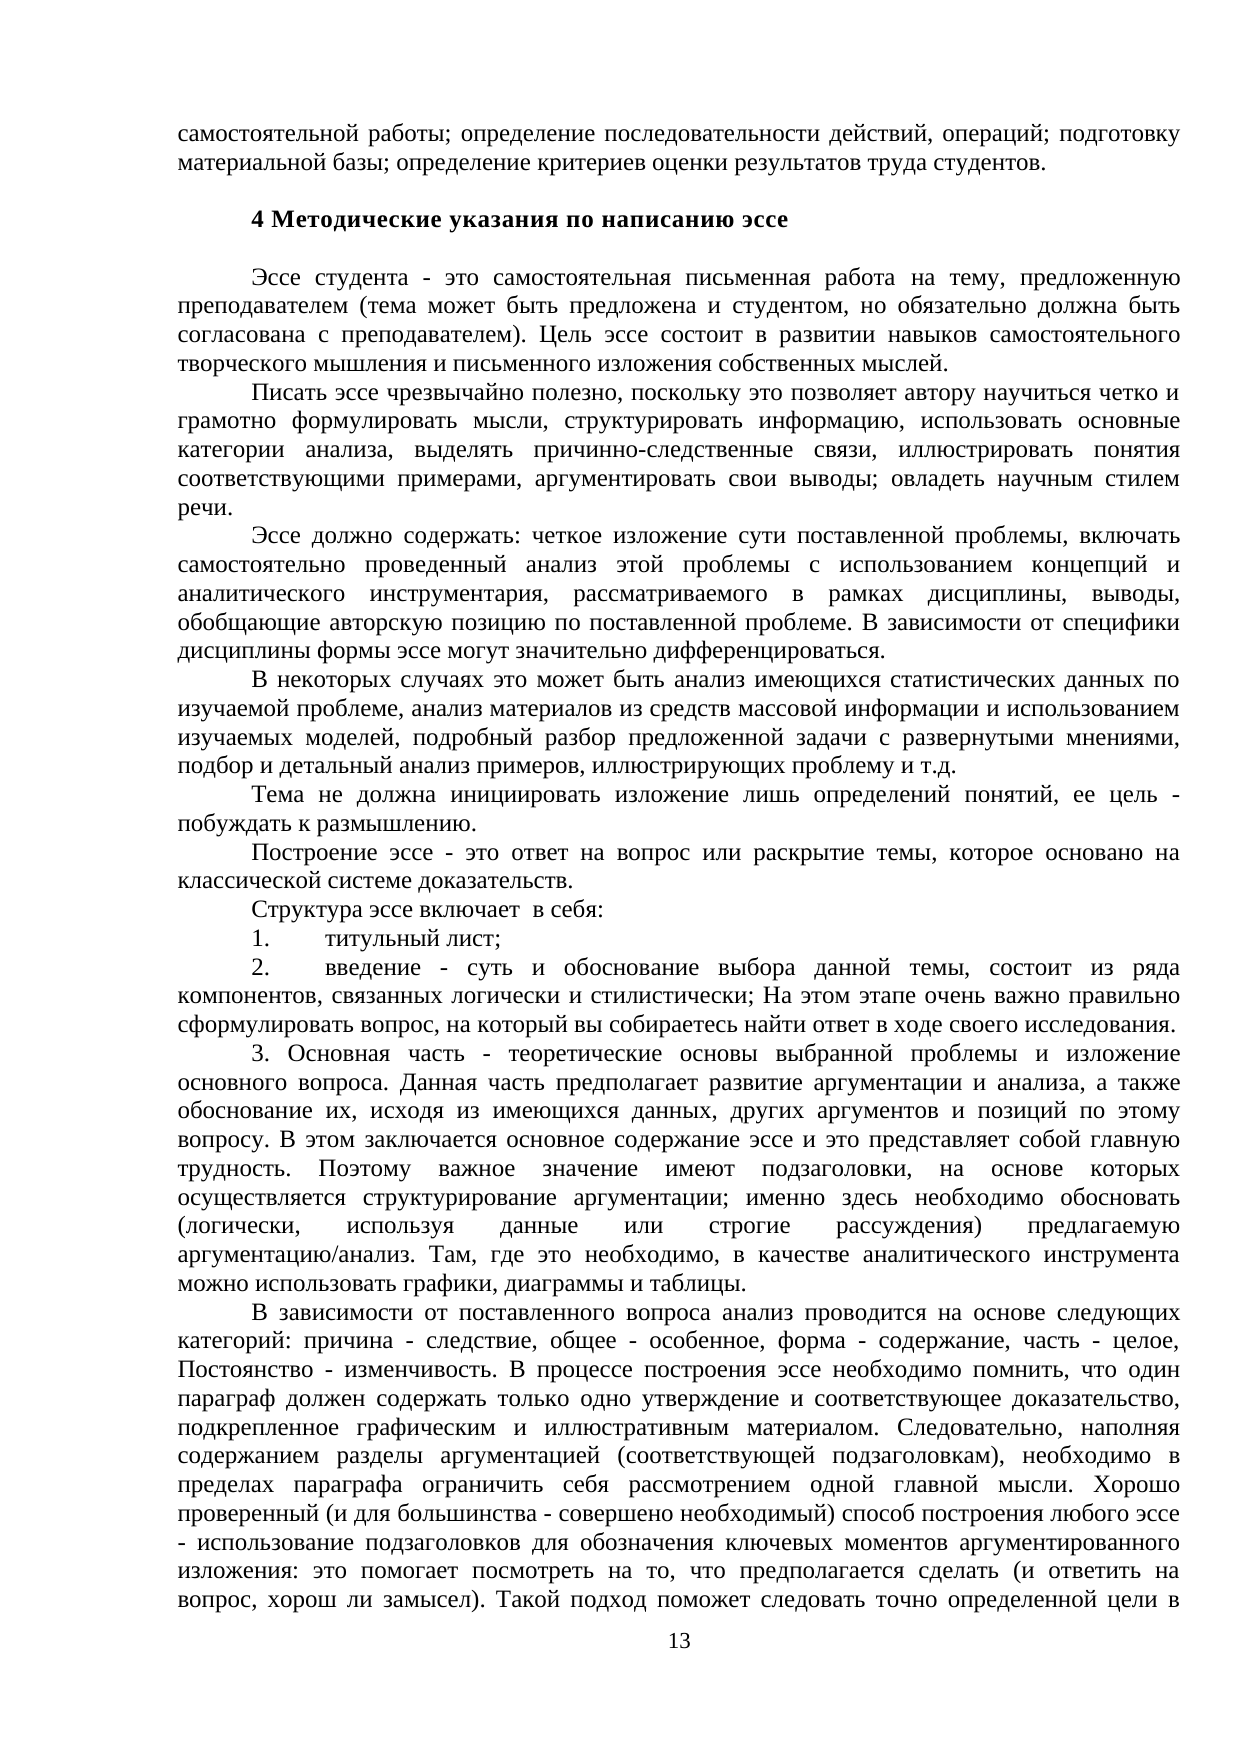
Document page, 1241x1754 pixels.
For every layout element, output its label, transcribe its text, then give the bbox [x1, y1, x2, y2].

list введение - суть и обоснование выбора данной темы, состоит из ряда компонентов, связанных логически и стилистически; На этом этапе очень важно правильно сформулировать вопрос, на который вы собираетесь найти ответ в ходе своего исследования. [177, 952, 1181, 1038]
text В некоторых случаях это может быть анализ имеющихся статистических данных по изучаемой проблеме, анализ материалов из средств массовой информации и использованием изучаемых моделей, подробный разбор предложенной задачи с развернутыми мнениями, подбор и детальный анализ примеров, иллюстрирующих проблему и т.д. [177, 664, 1181, 779]
text Эссе студента - это самостоятельная письменная работа на тему, предложенную преподавателем (тема может быть предложена и студентом, но обязательно должна быть согласована с преподавателем). Цель эссе состоит в развитии навыков самостоятельного творческого мышления и письменного изложения собственных мыслей. [177, 262, 1181, 377]
text Писать эссе чрезвычайно полезно, поскольку это позволяет автору научиться четко и грамотно формулировать мысли, структурировать информацию, использовать основные категории анализа, выделять причинно-следственные связи, иллюстрировать понятия соответствующими примерами, аргументировать свои выводы; овладеть научным стилем речи. [177, 377, 1181, 521]
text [177, 1297, 1181, 1613]
text 4 Методические указания по написанию эссе [177, 204, 1181, 233]
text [177, 118, 1181, 176]
text Тема не должна инициировать изложение лишь определений понятий, ее цель - побуждать к размышлению. [177, 779, 1181, 837]
list титульный лист; [177, 923, 1181, 952]
text Эссе должно содержать: четкое изложение сути поставленной проблемы, включать самостоятельно проведенный анализ этой проблемы с использованием концепций и аналитического инструментария, рассматриваемого в рамках дисциплины, выводы, обобщающие авторскую позицию по поставленной проблеме. В зависимости от специфики дисциплины формы эссе могут значительно дифференцироваться. [177, 521, 1181, 664]
text 3. Основная часть - теоретические основы выбранной проблемы и изложение основного вопроса. Данная часть предполагает развитие аргументации и анализа, а также обоснование их, исходя из имеющихся данных, других аргументов и позиций по этому вопросу. В этом заключается основное содержание эссе и это представляет собой главную трудность. Поэтому важное значение имеют подзаголовки, на основе которых осуществляется структурирование аргументации; именно здесь необходимо обосновать (логически, используя данные или строгие рассуждения) предлагаемую аргументацию/анализ. Там, где это необходимо, в качестве аналитического инструмента можно использовать графики, диаграммы и таблицы. [177, 1038, 1181, 1297]
text Построение эссе - это ответ на вопрос или раскрытие темы, которое основано на классической системе доказательств. [177, 837, 1181, 894]
text Структура эссе включает в себя: [177, 894, 1181, 923]
